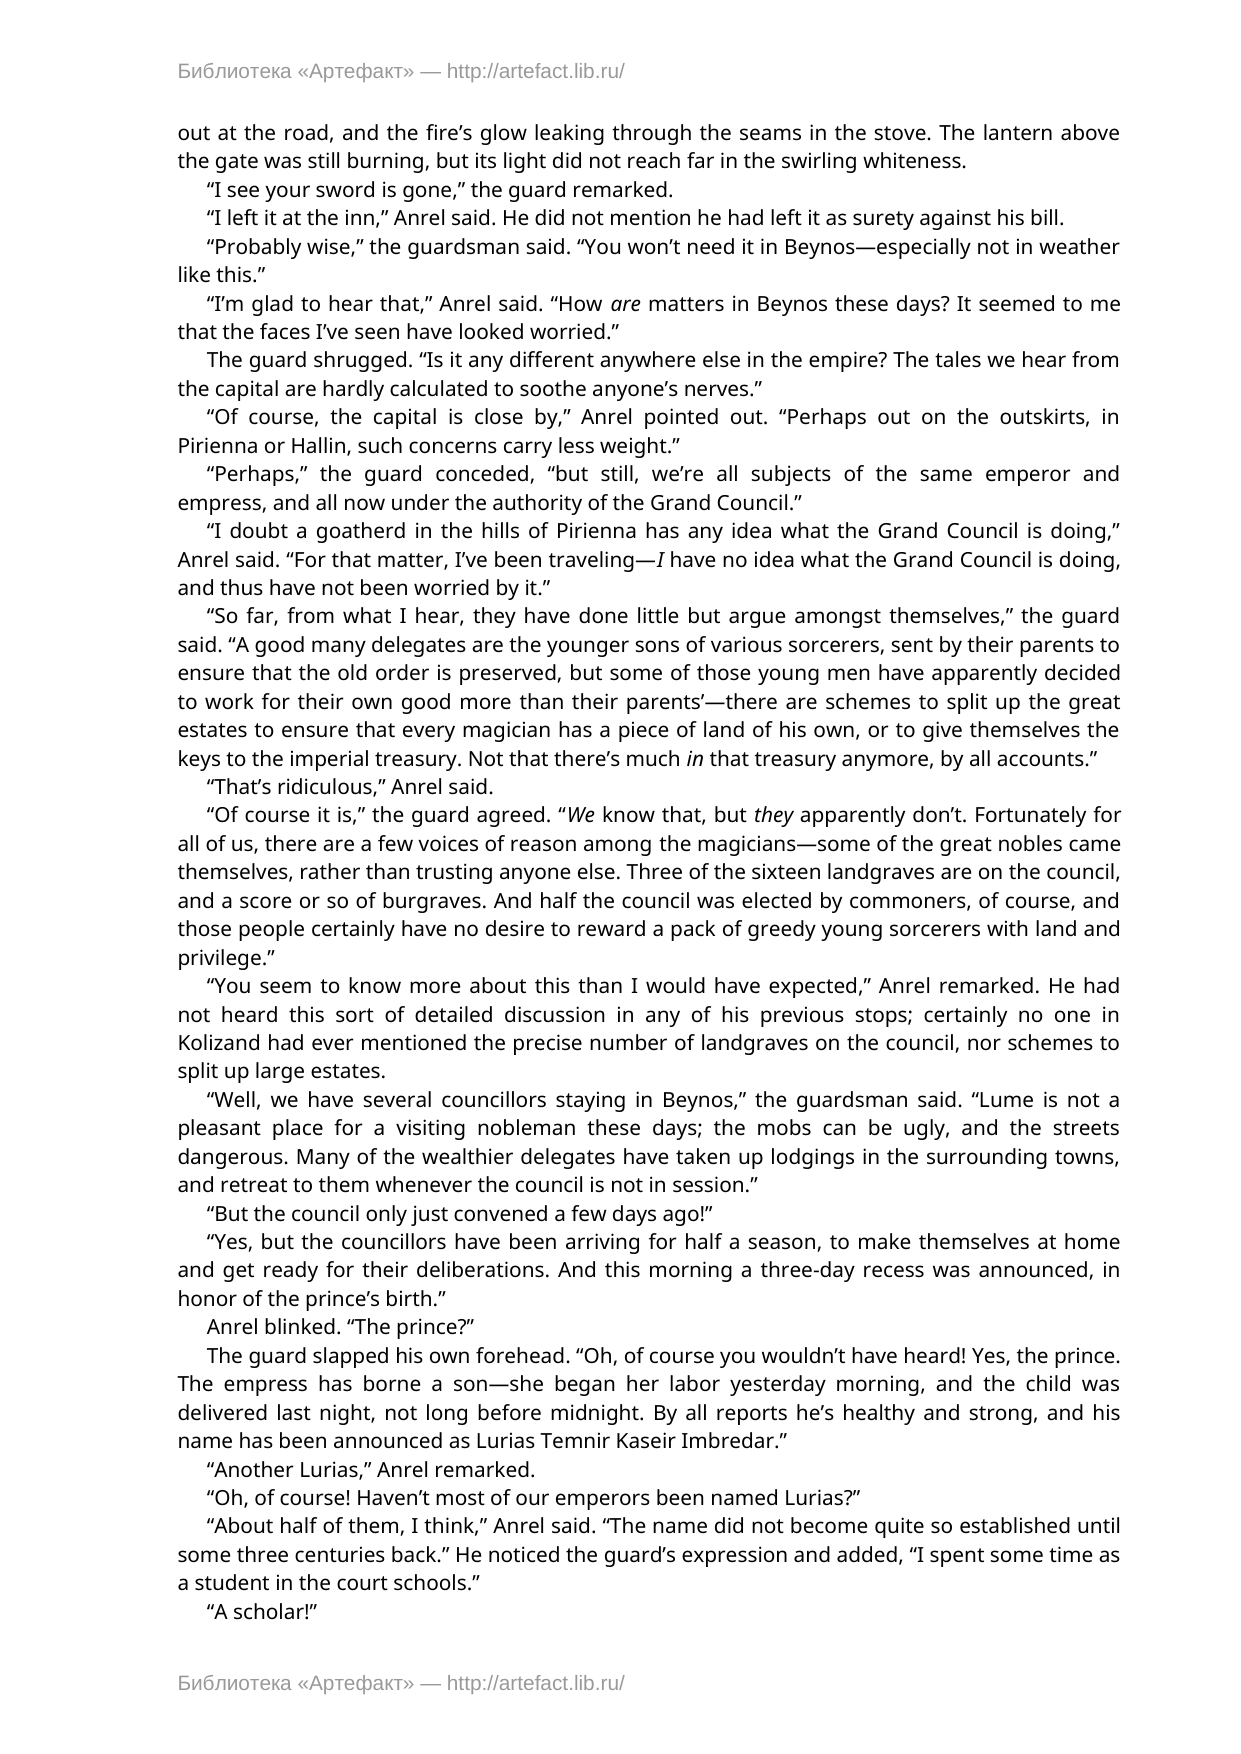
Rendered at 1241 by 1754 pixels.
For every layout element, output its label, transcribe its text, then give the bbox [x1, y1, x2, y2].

text “Another Lurias,” Anrel remarked. [177, 1455, 1122, 1483]
text “Well, we have several councillors staying in Beynos,” the guardsman said. “Lume is not a pleasant place for a visiting nobleman these days; the mobs can be ugly, and the streets dangerous. Many of the wealthier delegates have taken up lodgings in the surrounding towns, and retreat to them whenever the council is not in session.” [177, 1085, 1122, 1199]
text “I doubt a goatherd in the hills of Pirienna has any idea what the Grand Council is doing,” Anrel said. “For that matter, I’ve been traveling—I have no idea what the Grand Council is doing, and thus have not been worried by it.” [177, 516, 1122, 602]
text “Of course it is,” the guard agreed. “We know that, but they apparently don’t. Fortunately for all of us, there are a few voices of reason among the magicians—some of the great nobles came themselves, rather than trusting anyone else. Three of the sixteen landgraves are on the council, and a score or so of burgraves. And half the council was elected by commoners, of course, and those people certainly have no desire to reward a pack of greedy young sorcerers with land and privilege.” [177, 801, 1122, 971]
text The guard shrugged. “Is it any different anywhere else in the empire? The tales we hear from the capital are hardly calculated to soothe anyone’s nerves.” [177, 346, 1122, 402]
text “Oh, of course! Haven’t most of our emperors been named Lurias?” [177, 1483, 1122, 1512]
text “I left it at the inn,” Anrel said. He did not mention he had left it as surety against his bill. [177, 203, 1122, 232]
text “A scholar!” [177, 1597, 1122, 1625]
text “Perhaps,” the guard conceded, “but still, we’re all subjects of the same emperor and empress, and all now under the authority of the Grand Council.” [177, 459, 1122, 516]
text “You seem to know more about this than I would have expected,” Anrel remarked. He had not heard this sort of detailed discussion in any of his previous stops; certainly no one in Kolizand had ever mentioned the precise number of landgraves on the council, nor schemes to split up large estates. [177, 971, 1122, 1085]
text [177, 118, 1122, 175]
text The guard slapped his own forehead. “Oh, of course you wouldn’t have heard! Yes, the prince. The empress has borne a son—she began her labor yesterday morning, and the child was delivered last night, not long before midnight. By all reports he’s healthy and strong, and his name has been announced as Lurias Temnir Kaseir Imbredar.” [177, 1341, 1122, 1455]
text “But the council only just convened a few days ago!” [177, 1199, 1122, 1227]
text “I’m glad to hear that,” Anrel said. “How are matters in Beynos these days? It seemed to me that the faces I’ve seen have looked worried.” [177, 289, 1122, 346]
text “That’s ridiculous,” Anrel said. [177, 772, 1122, 801]
text “About half of them, I think,” Anrel said. “The name did not become quite so established until some three centuries back.” He noticed the guard’s expression and added, “I spent some time as a student in the court schools.” [177, 1512, 1122, 1597]
text “Probably wise,” the guardsman said. “You won’t need it in Beynos—especially not in weather like this.” [177, 232, 1122, 289]
text “Yes, but the councillors have been arriving for half a season, to make themselves at home and get ready for their deliberations. And this morning a three-day recess was announced, in honor of the prince’s birth.” [177, 1227, 1122, 1312]
text “Of course, the capital is close by,” Anrel pointed out. “Perhaps out on the outskirts, in Pirienna or Hallin, such concerns carry less weight.” [177, 402, 1122, 459]
text Anrel blinked. “The prince?” [177, 1312, 1122, 1341]
text “I see your sword is gone,” the guard remarked. [177, 175, 1122, 203]
text “So far, from what I hear, they have done little but argue amongst themselves,” the guard said. “A good many delegates are the younger sons of various sorcerers, sent by their parents to ensure that the old order is preserved, but some of those young men have apparently decided to work for their own good more than their parents’—there are schemes to split up the great estates to ensure that every magician has a piece of land of his own, or to give themselves the keys to the imperial treasury. Not that there’s much in that treasury anymore, by all accounts.” [177, 602, 1122, 772]
